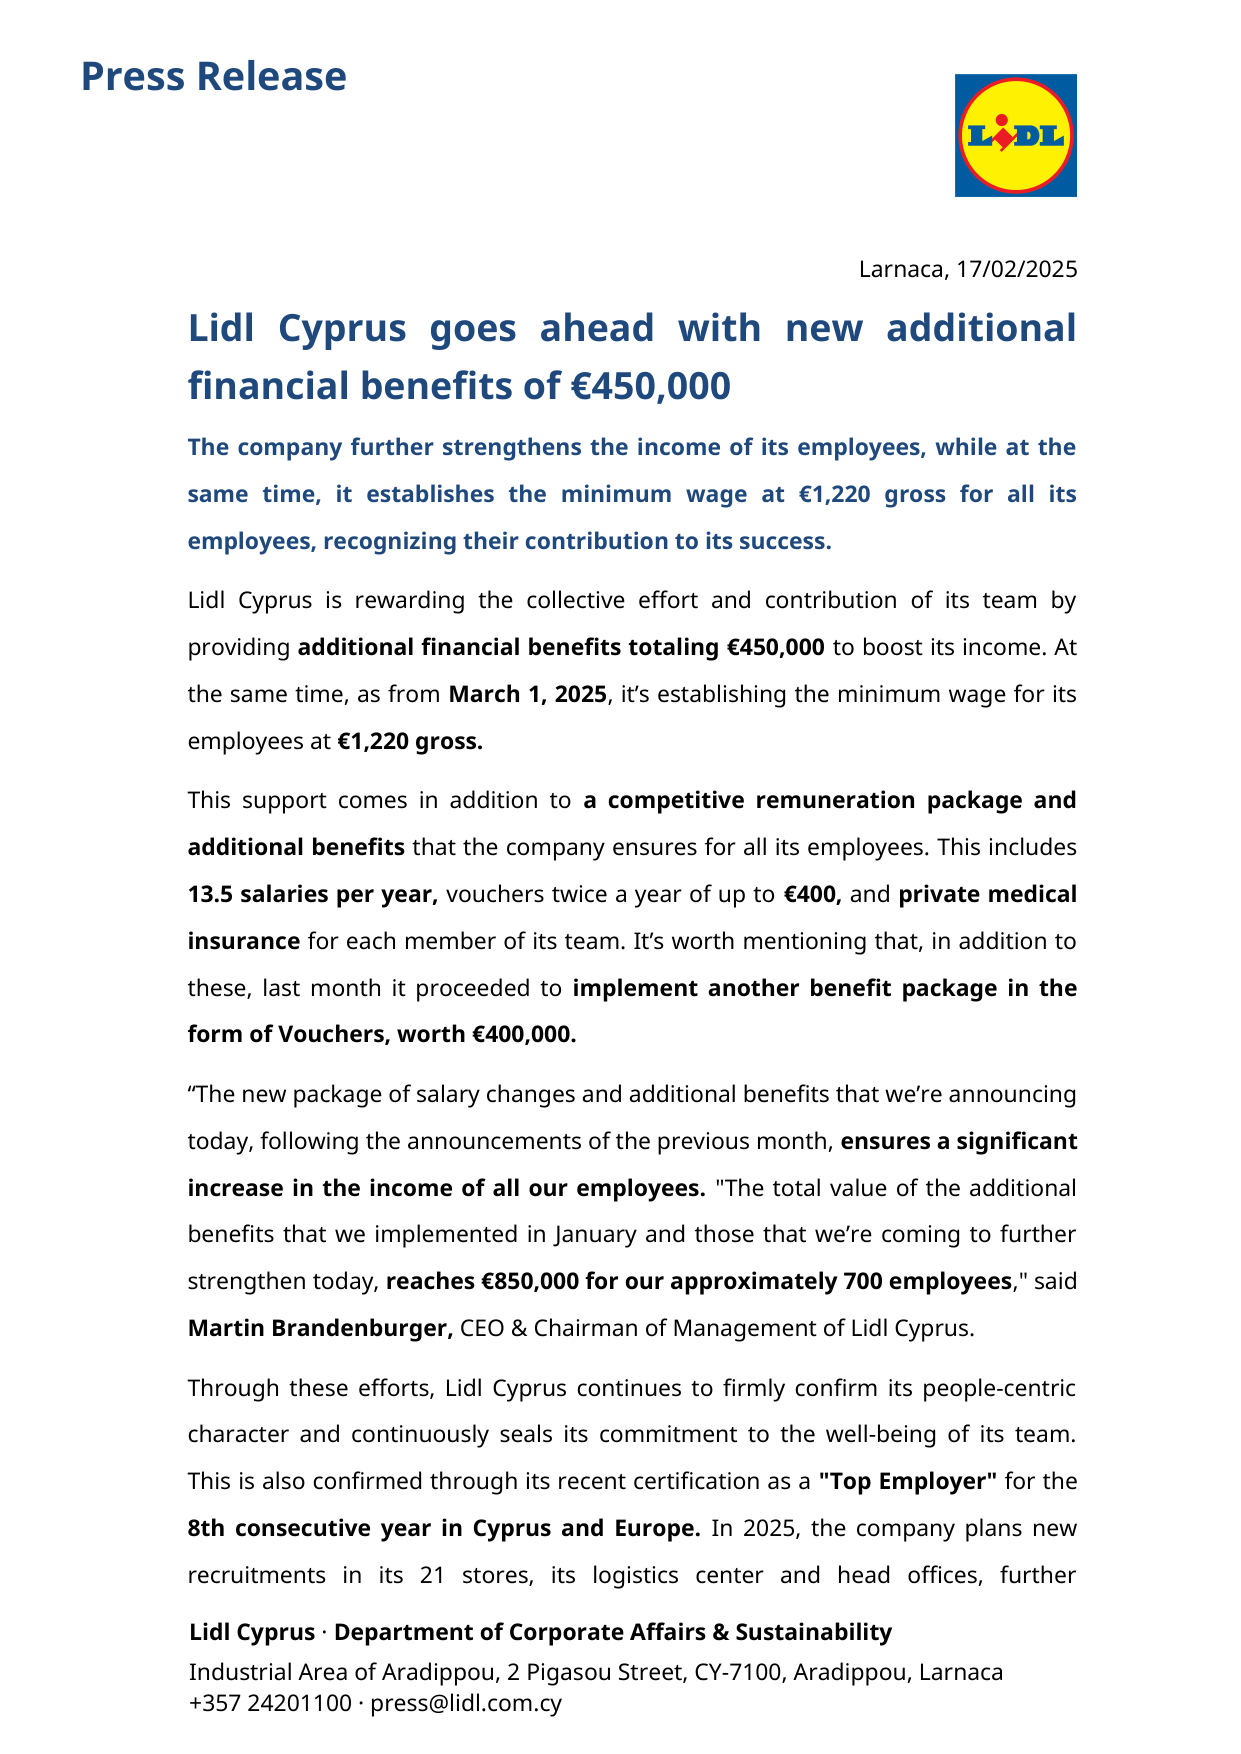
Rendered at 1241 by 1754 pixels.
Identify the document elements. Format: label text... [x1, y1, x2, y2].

text This support comes in addition to a competitive remuneration package and additional benefits that the company ensures for all its employees. This includes 13.5 salaries per year, vouchers twice a year of up to €400, and private medical insurance for each member of its team. It’s worth mentioning that, in addition to these, last month it proceeded to implement another benefit package in the form of Vouchers, worth €400,000. [187, 784, 1078, 1049]
picture [954, 73, 1078, 198]
text Lidl Cyprus goes ahead with new additional financial benefits of €450,000 [187, 301, 1078, 411]
text Lidl Cyprus is rewarding the collective effort and contribution of its team by providing additional financial benefits totaling €450,000 to boost its income. At the same time, as from March 1, 2025, it’s establishing the minimum wage for its employees at €1,220 gross. [187, 584, 1078, 756]
text Larnaca, 17/02/2025 [187, 253, 1078, 284]
text The company further strengthens the income of its employees, while at the same time, it establishes the minimum wage at €1,220 gross for all its employees, recognizing their contribution to its success. [187, 431, 1078, 556]
text “The new package of salary changes and additional benefits that we’re announcing today, following the announcements of the previous month, ensures a significant increase in the income of all our employees. "The total value of the additional benefits that we implemented in January and those that we’re coming to further strengthen today, reaches €850,000 for our approximately 700 employees," said Martin Brandenburger, CEO & Chairman of Management of Lidl Cyprus. [187, 1078, 1078, 1343]
